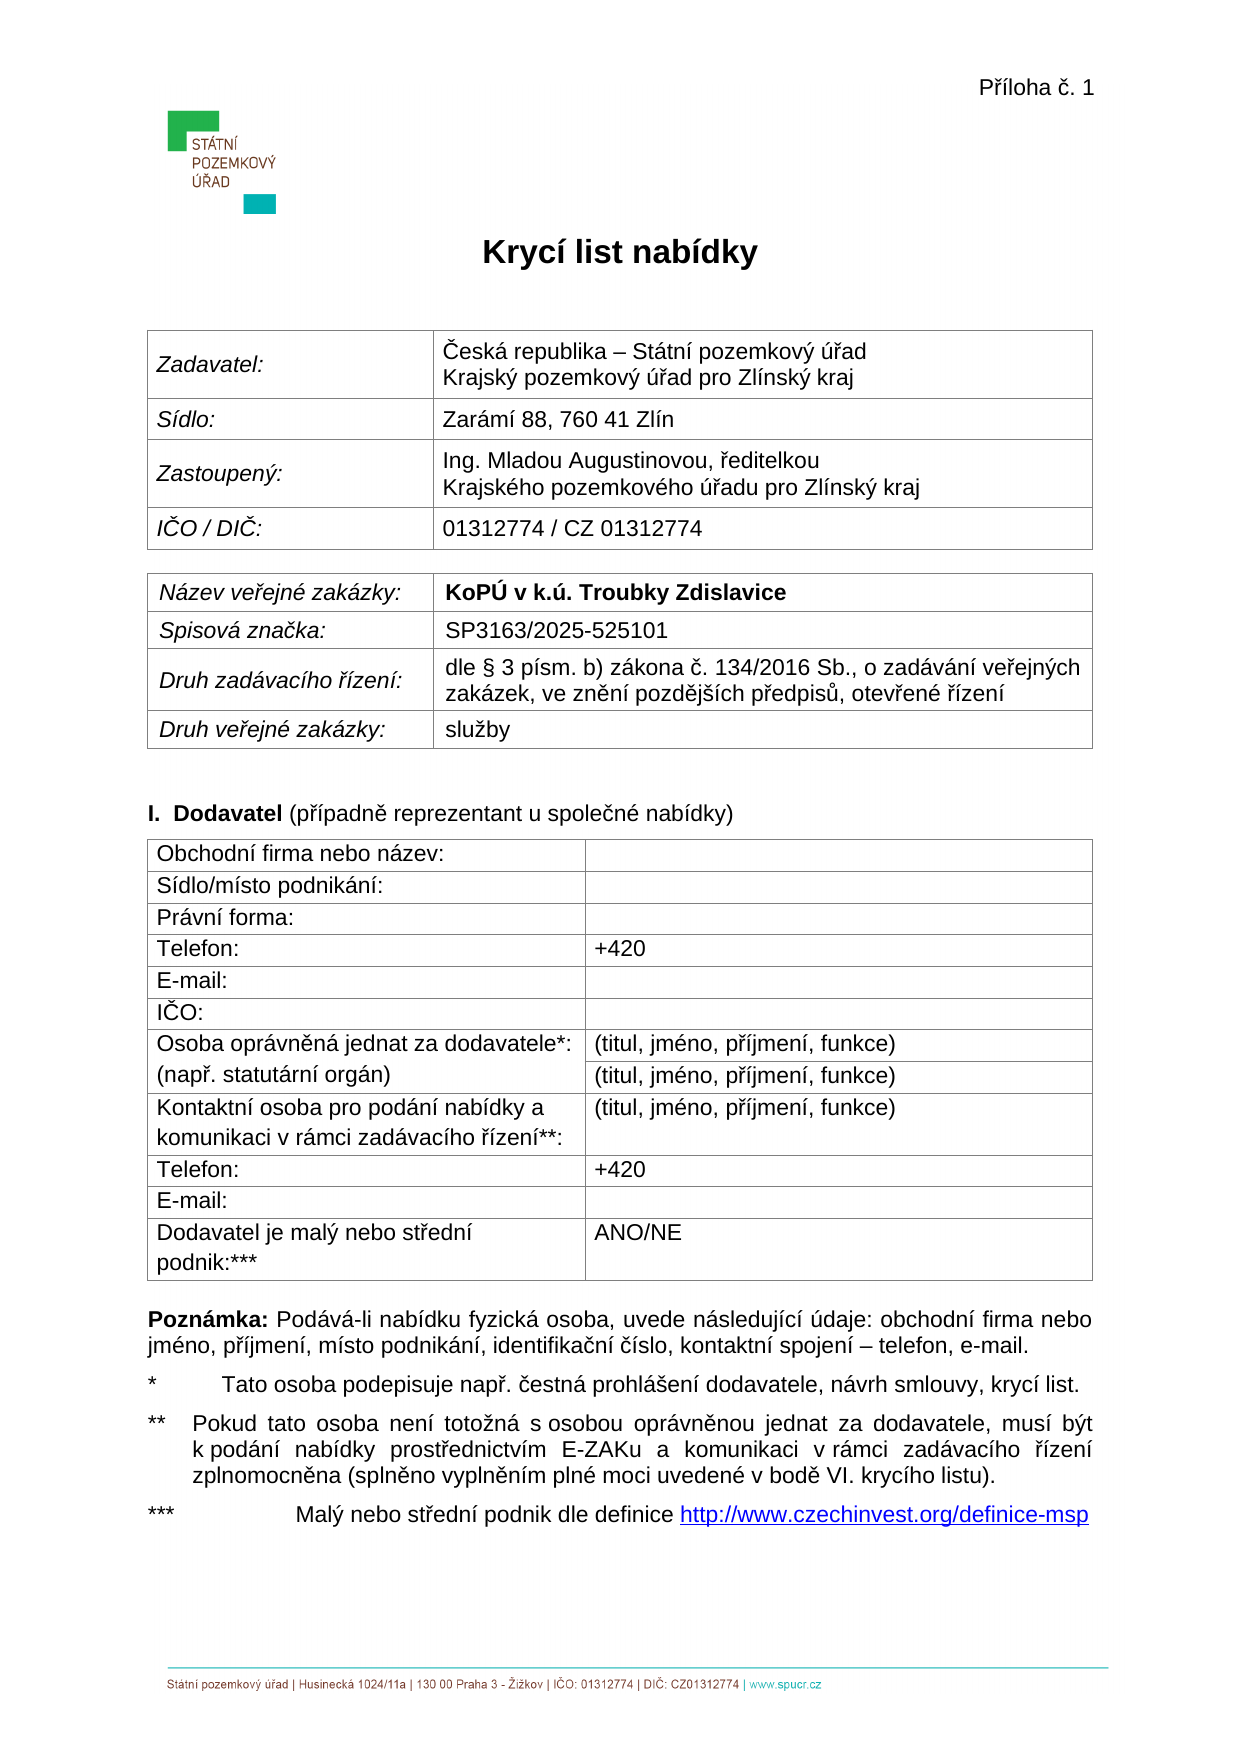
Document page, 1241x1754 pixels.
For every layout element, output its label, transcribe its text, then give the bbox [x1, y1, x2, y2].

picture [150, 84, 1129, 1694]
table_cell [586, 999, 1092, 1029]
table_cell Druh zadávacího řízení: [148, 649, 433, 710]
table_cell Telefon: [148, 935, 585, 966]
table_cell Zastoupený: [148, 440, 433, 507]
table_cell Dodavatel je malý nebo střední podnik:*** [148, 1219, 585, 1280]
table_cell dle § 3 písm. b) zákona č. 134/2016 Sb., o zadávání veřejných zakázek, ve znění pozdějších předpisů, otevřené řízení [434, 649, 1092, 710]
table_cell Právní forma: [148, 904, 585, 934]
table_cell +420 [586, 1156, 1092, 1186]
table_header Česká republika – Státní pozemkový úřad Krajský pozemkový úřad pro Zlínský kraj [434, 331, 1092, 397]
table_cell Zarámí 88, 760 41 Zlín [434, 399, 1092, 439]
picture [1016, 84, 1023, 94]
text Krycí list nabídky [148, 233, 1093, 271]
table_cell [586, 872, 1092, 903]
table_header Obchodní firma nebo název: [148, 840, 585, 871]
table_cell (titul, jméno, příjmení, funkce) [586, 1030, 1092, 1061]
table_cell služby [434, 711, 1092, 748]
table_cell Kontaktní osoba pro podání nabídky a komunikaci v rámci zadávacího řízení**: [148, 1094, 585, 1154]
table_cell ANO/NE [586, 1219, 1092, 1280]
table_cell E-mail: [148, 967, 585, 998]
table_cell Sídlo: [148, 399, 433, 439]
text I. Dodavatel (případně reprezentant u společné nabídky) [148, 800, 1093, 827]
table_header Název veřejné zakázky: [148, 574, 433, 611]
table_cell 01312774 / CZ 01312774 [434, 508, 1092, 548]
table_cell Sídlo/místo podnikání: [148, 872, 585, 903]
table_header Zadavatel: [148, 331, 433, 397]
text Poznámka: Podává-li nabídku fyzická osoba, uvede následující údaje: obchodní firma nebo jméno, příjmení, místo podnikání, identifikační číslo, kontaktní spojení – telefon, e-mail. [148, 1306, 1093, 1358]
text *** Malý nebo střední podnik dle definice http://www.czechinvest.org/definice-msp [148, 1501, 1093, 1528]
table_header [586, 840, 1092, 871]
table_cell Telefon: [148, 1156, 585, 1186]
table_cell [586, 1187, 1092, 1218]
table_cell Druh veřejné zakázky: [148, 711, 433, 748]
table_header KoPÚ v k.ú. Troubky Zdislavice [434, 574, 1092, 611]
table_cell Spisová značka: [148, 612, 433, 648]
table_cell SP3163/2025-525101 [434, 612, 1092, 648]
table_cell E-mail: [148, 1187, 585, 1218]
table_cell +420 [586, 935, 1092, 966]
table_cell [586, 967, 1092, 998]
text ** Pokud tato osoba není totožná s osobou oprávněnou jednat za dodavatele, musí být k podání nabídky prostřednictvím E-ZAKu a komunikaci v rámci zadávacího řízení zplnomocněna (splněno vyplněním plné moci uvedené v bodě VI. krycího listu). [148, 1410, 1093, 1489]
table_cell [586, 904, 1092, 934]
table_cell Osoba oprávněná jednat za dodavatele*: (např. statutární orgán) [148, 1030, 585, 1093]
table_cell IČO: [148, 999, 585, 1029]
table_cell (titul, jméno, příjmení, funkce) [586, 1094, 1092, 1154]
text * Tato osoba podepisuje např. čestná prohlášení dodavatele, návrh smlouvy, krycí list. [148, 1371, 1093, 1397]
table_cell Ing. Mladou Augustinovou, ředitelkou Krajského pozemkového úřadu pro Zlínský kraj [434, 440, 1092, 507]
table_cell (titul, jméno, příjmení, funkce) [586, 1062, 1092, 1093]
table_cell IČO / DIČ: [148, 508, 433, 548]
